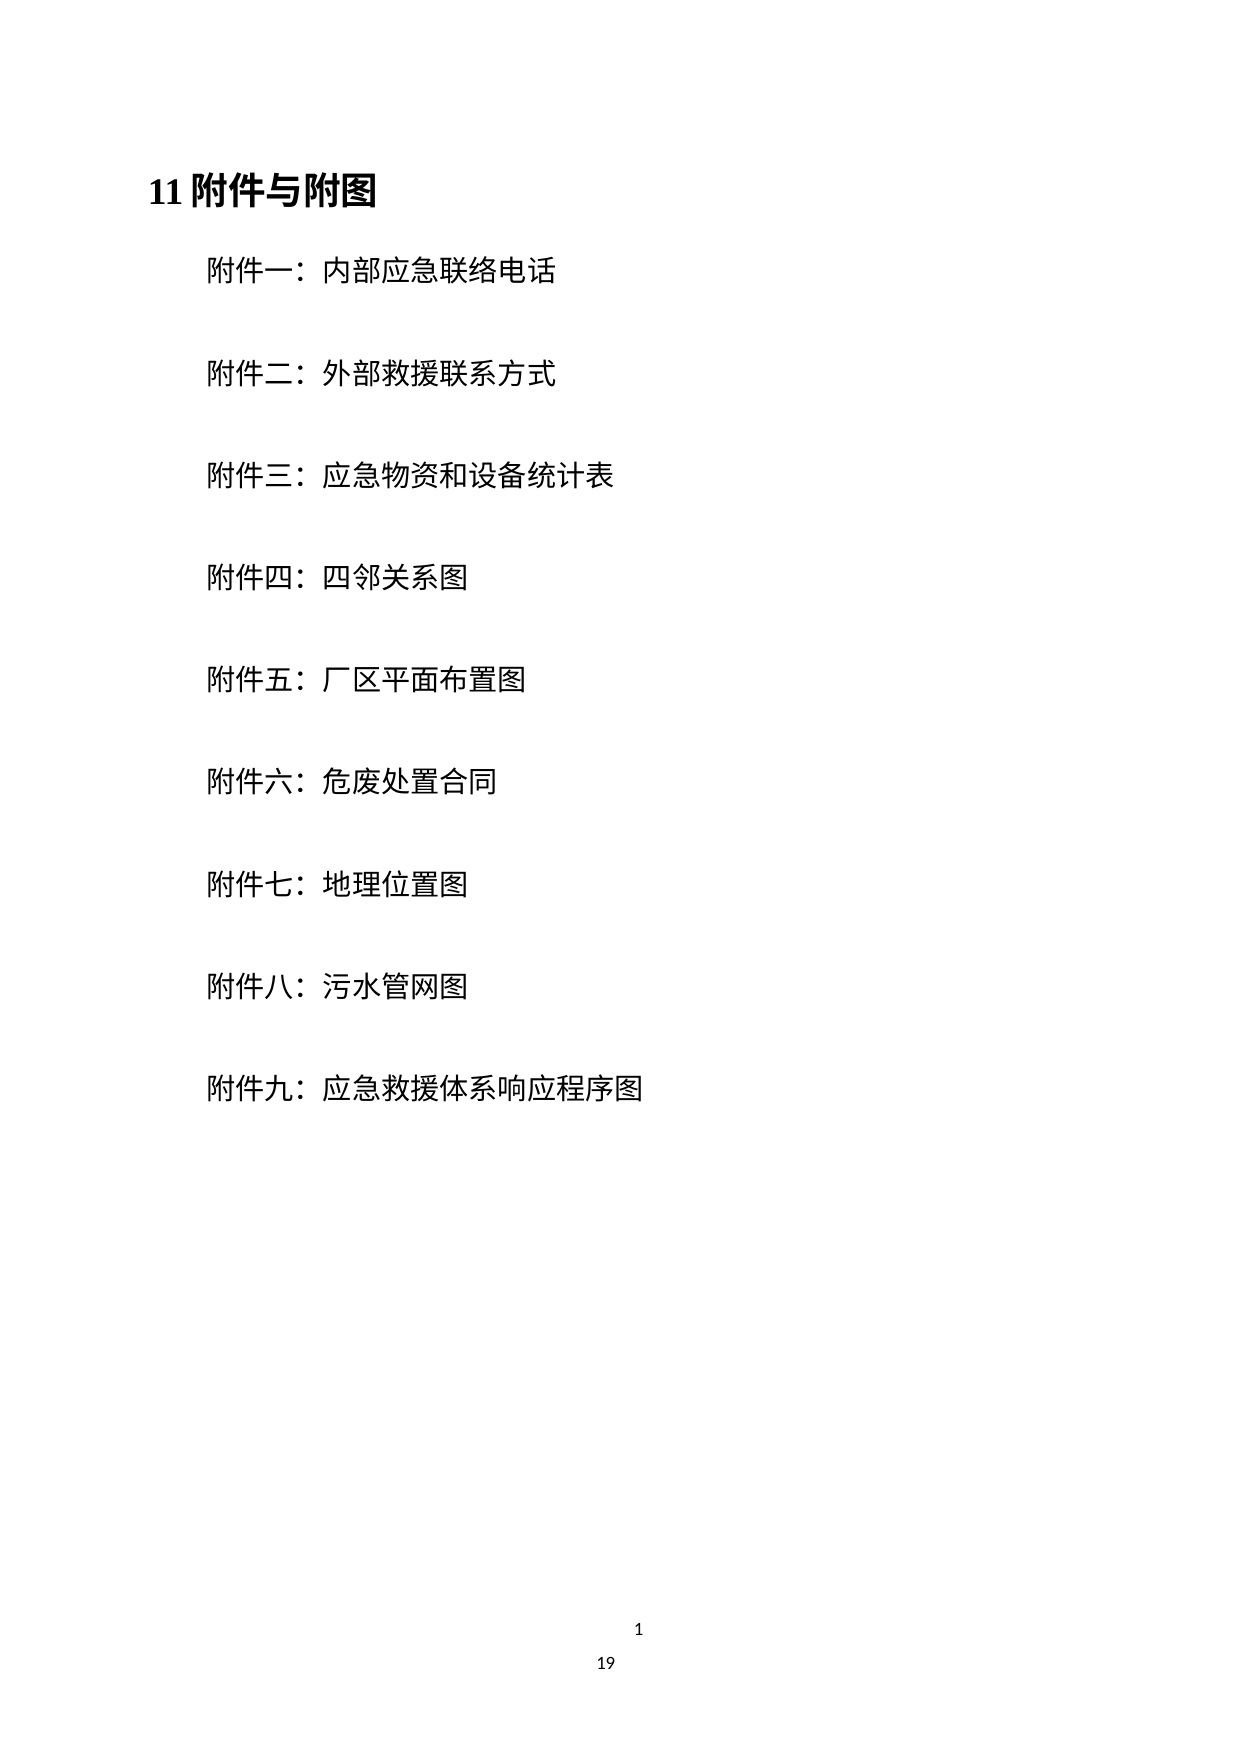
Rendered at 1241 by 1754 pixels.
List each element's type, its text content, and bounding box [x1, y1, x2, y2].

text 附件八：污水管网图 [148, 944, 1093, 1025]
text 附件三：应急物资和设备统计表 [148, 433, 1093, 514]
subtitle 11附件与附图 [148, 148, 1093, 229]
text 附件二：外部救援联系方式 [148, 331, 1093, 412]
text 附件九：应急救援体系响应程序图 [148, 1046, 1093, 1127]
text 附件六：危废处置合同 [148, 739, 1093, 821]
text 附件七：地理位置图 [148, 842, 1093, 923]
text 附件五：厂区平面布置图 [148, 637, 1093, 718]
text 附件一：内部应急联络电话 [148, 229, 1093, 310]
text 附件四：四邻关系图 [148, 535, 1093, 616]
